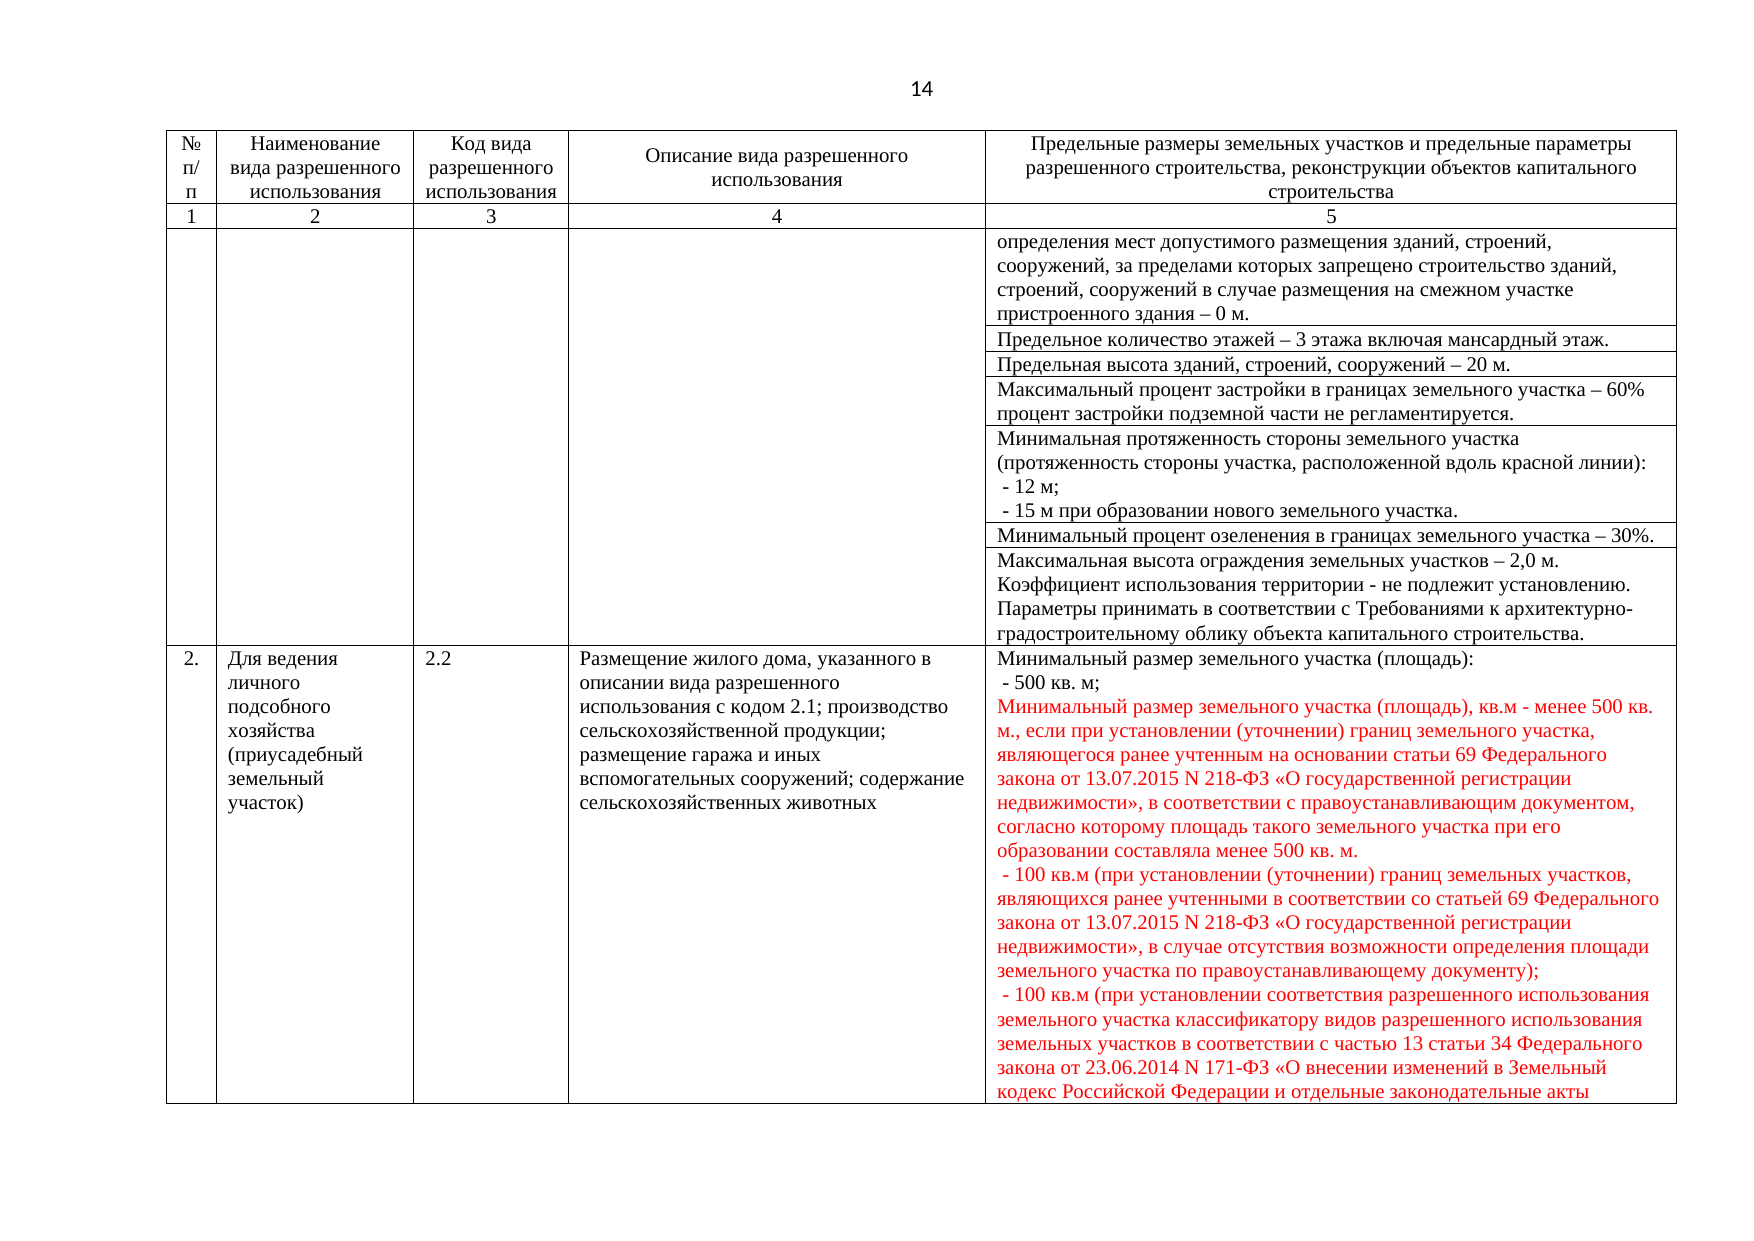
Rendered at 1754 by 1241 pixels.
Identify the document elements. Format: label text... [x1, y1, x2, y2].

table_cell Максимальная высота ограждения земельных участков – 2,0 м. Коэффициент использования территории - не подлежит установлению. Параметры принимать в соответствии с Требованиями к архитектурно-градостроительному облику объекта капитального строительства. [986, 548, 1676, 644]
table_header Описание вида разрешенного использования [569, 131, 985, 203]
table_cell 5 [986, 204, 1676, 228]
table_header Предельные размеры земельных участков и предельные параметры разрешенного строительства, реконструкции объектов капитального строительства [986, 131, 1676, 203]
table_header Наименование вида разрешенного использования [217, 131, 413, 203]
table_cell Предельная высота зданий, строений, сооружений – 20 м. [986, 352, 1676, 376]
table_cell Минимальный процент озеленения в границах земельного участка – 30%. [986, 523, 1676, 547]
table_cell 3 [414, 204, 568, 228]
table_cell Предельное количество этажей – 3 этажа включая мансардный этаж. [986, 326, 1676, 351]
table_cell Для ведения личного подсобного хозяйства (приусадебный земельный участок) [217, 646, 413, 1103]
table_cell 1 [167, 204, 216, 228]
table_cell Минимальная протяженность стороны земельного участка (протяженность стороны участка, расположенной вдоль красной линии): - 12 м; - 15 м при образовании нового земельного участка. [986, 426, 1676, 522]
table_cell Максимальный процент застройки в границах земельного участка – 60% процент застройки подземной части не регламентируется. [986, 377, 1676, 425]
table_cell 2 [217, 204, 413, 228]
table_cell 4 [569, 204, 985, 228]
table_header Код вида разрешенного использования [414, 131, 568, 203]
table_cell 2.2 [414, 646, 568, 1103]
table_header № п/п [167, 131, 216, 203]
table_cell 2. [167, 646, 216, 1103]
